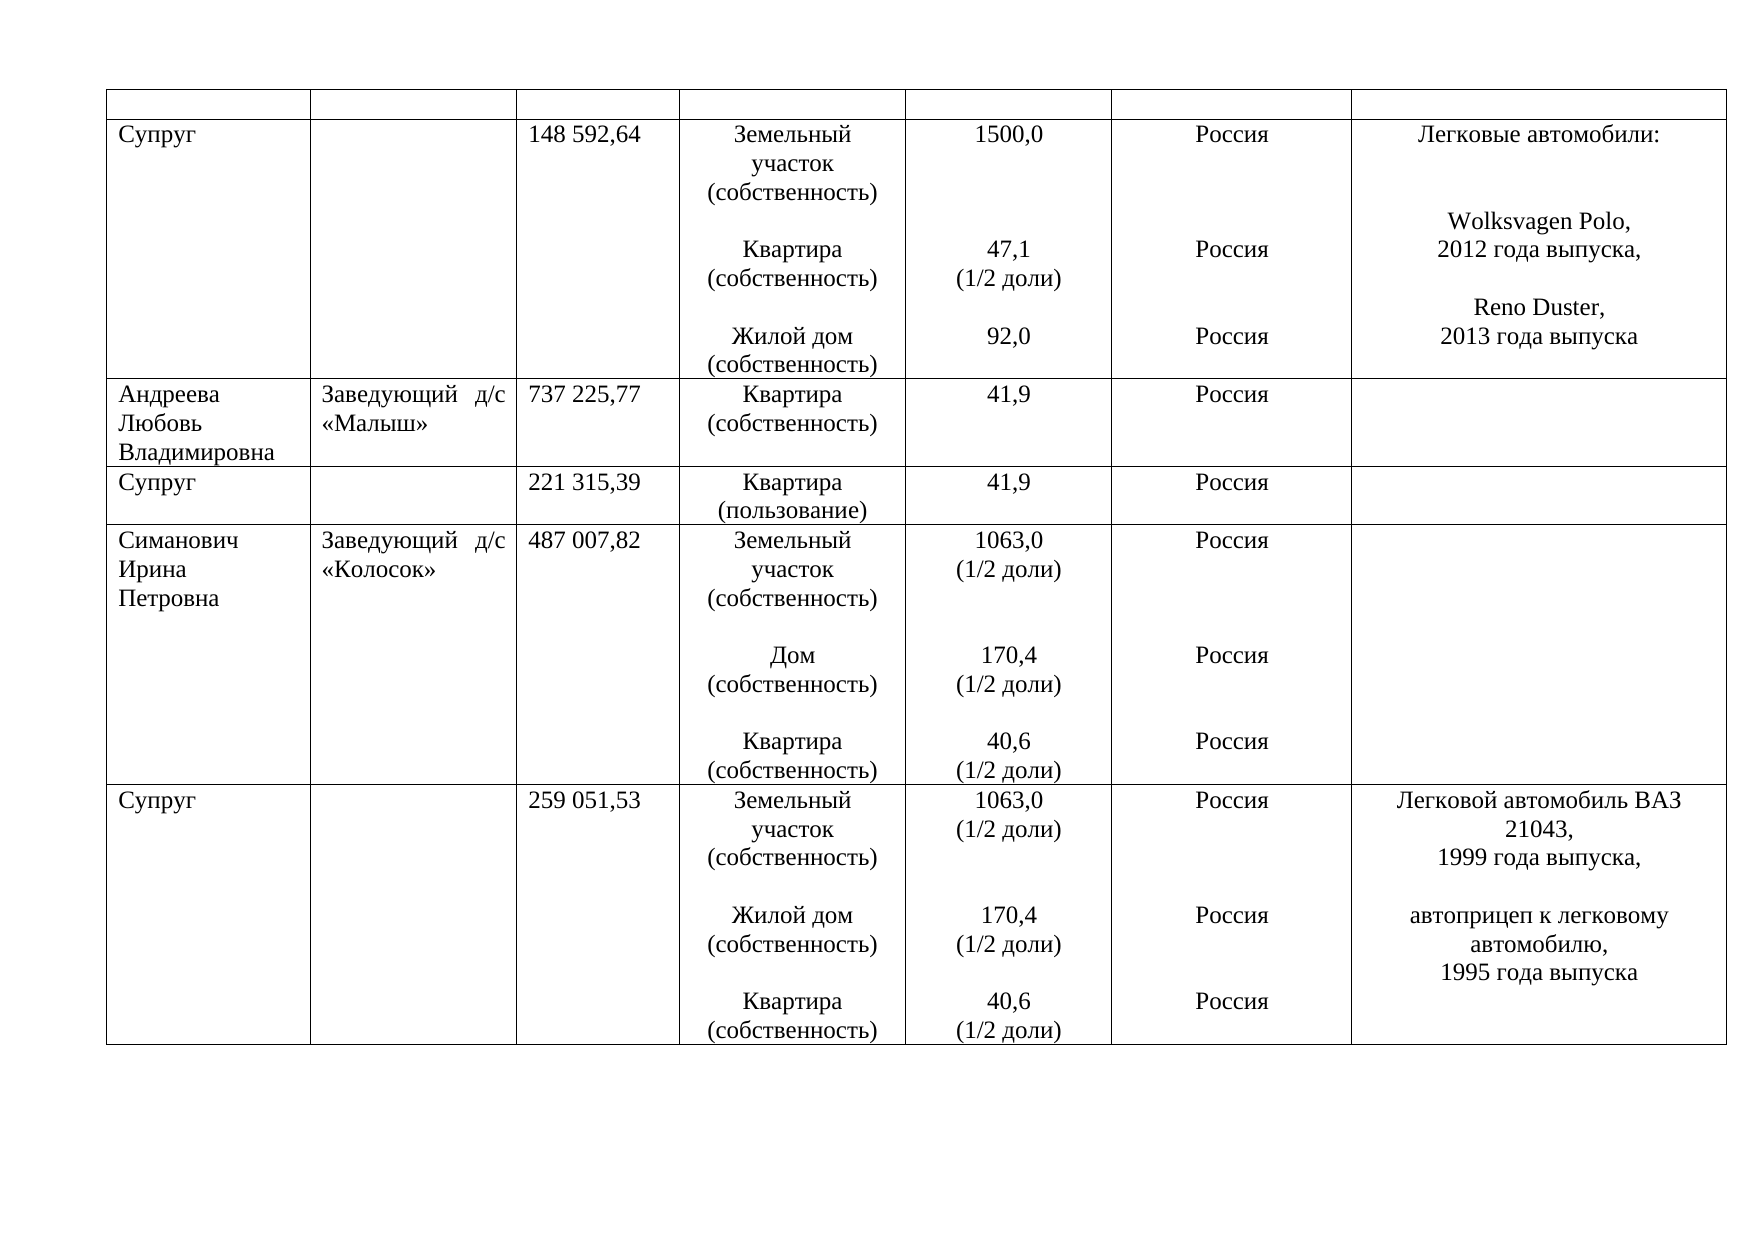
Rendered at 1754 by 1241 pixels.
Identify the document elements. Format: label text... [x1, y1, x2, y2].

table_cell 1063,0 (1/2 доли) 170,4 (1/2 доли) 40,6 (1/2 доли) [906, 785, 1111, 1044]
table_cell Россия [1112, 467, 1351, 524]
table_cell [1352, 525, 1726, 784]
table_cell Легковой автомобиль ВАЗ 21043, 1999 года выпуска, автоприцеп к легковому автомобилю, 1995 года выпуска [1352, 785, 1726, 1044]
table_cell 259 051,53 [517, 785, 679, 1044]
table_cell 1063,0 (1/2 доли) 170,4 (1/2 доли) 40,6 (1/2 доли) [906, 525, 1111, 784]
table_cell [906, 90, 1111, 118]
table_cell Легковые автомобили: Wolksvagen Polo, 2012 года выпуска, Reno Duster, 2013 года выпуска [1352, 120, 1726, 378]
table_cell 41,9 [906, 379, 1111, 466]
table_cell [107, 90, 310, 118]
table_cell Россия Россия Россия [1112, 120, 1351, 378]
table_cell Россия Россия Россия [1112, 525, 1351, 784]
table_cell Земельный участок (собственность) Квартира (собственность) Жилой дом (собственность) [680, 120, 905, 378]
table_cell [1352, 467, 1726, 524]
table_cell [311, 90, 516, 118]
table_cell [680, 90, 905, 118]
table_cell [1352, 379, 1726, 466]
table_cell Заведующий д/с «Малыш» [311, 379, 516, 466]
table_cell [1352, 90, 1726, 118]
table_cell Россия [1112, 379, 1351, 466]
table_cell Земельный участок (собственность) Жилой дом (собственность) Квартира (собственность) [680, 785, 905, 1044]
table_cell [517, 90, 679, 118]
table_cell Квартира (собственность) [680, 379, 905, 466]
table_cell 737 225,77 [517, 379, 679, 466]
table_cell Супруг [107, 120, 310, 378]
table_cell Андреева Любовь Владимировна [107, 379, 310, 466]
table_cell Симанович Ирина Петровна [107, 525, 310, 784]
table_cell [311, 120, 516, 378]
table_cell Супруг [107, 467, 310, 524]
table_cell 148 592,64 [517, 120, 679, 378]
table_cell 1500,0 47,1 (1/2 доли) 92,0 [906, 120, 1111, 378]
table_cell [1112, 90, 1351, 118]
table_cell Квартира (пользование) [680, 467, 905, 524]
table_cell Заведующий д/с «Колосок» [311, 525, 516, 784]
table_cell 487 007,82 [517, 525, 679, 784]
table_cell Супруг [107, 785, 310, 1044]
table_cell [311, 785, 516, 1044]
table_cell 41,9 [906, 467, 1111, 524]
table_cell [311, 467, 516, 524]
table_cell Земельный участок (собственность) Дом (собственность) Квартира (собственность) [680, 525, 905, 784]
table_cell Россия Россия Россия [1112, 785, 1351, 1044]
table_cell 221 315,39 [517, 467, 679, 524]
